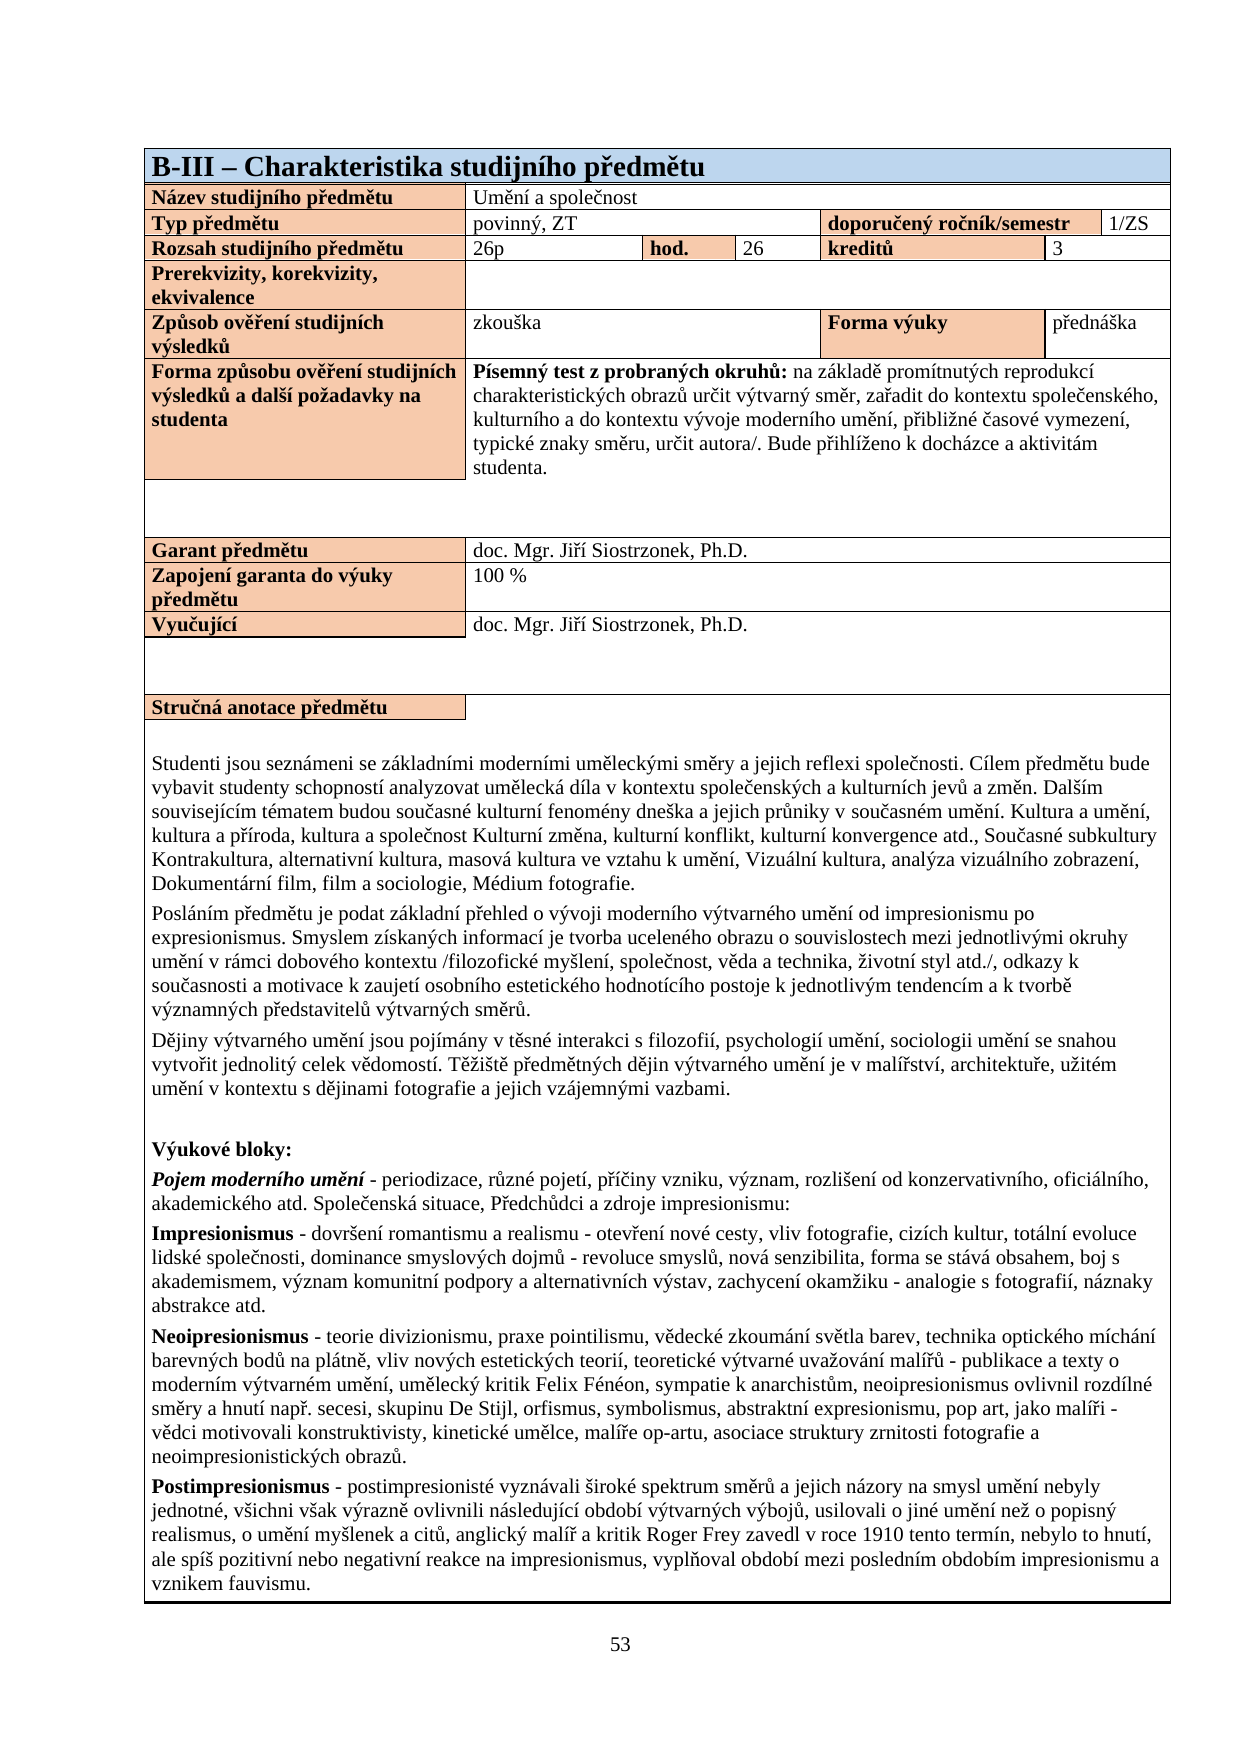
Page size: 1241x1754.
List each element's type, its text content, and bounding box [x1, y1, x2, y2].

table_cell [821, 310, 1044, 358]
table_cell doporučený ročník/semestr [821, 210, 1101, 234]
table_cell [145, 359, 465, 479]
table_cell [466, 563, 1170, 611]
table_cell zkouška [466, 310, 820, 358]
table_cell Prerekvizity, korekvizity, ekvivalence [145, 261, 465, 309]
table_cell Umění a společnost [466, 185, 1170, 209]
table_cell Způsob ověření studijních výsledků [145, 310, 465, 358]
table_cell Rozsah studijního předmětu [145, 236, 465, 259]
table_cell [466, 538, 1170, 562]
table_cell Typ předmětu [145, 210, 465, 234]
table_cell 26p [466, 236, 642, 259]
table_cell hod. [643, 236, 735, 259]
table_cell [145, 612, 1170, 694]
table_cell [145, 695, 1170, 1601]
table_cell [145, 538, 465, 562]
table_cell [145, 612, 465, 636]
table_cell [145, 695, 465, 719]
table_cell 1/ZS [1102, 210, 1170, 234]
table_cell [466, 261, 1170, 309]
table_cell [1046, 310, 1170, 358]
table_cell 26 [736, 236, 820, 259]
table_header B-III – Charakteristika studijního předmětu [145, 149, 1170, 182]
table_cell povinný, ZT [466, 210, 820, 234]
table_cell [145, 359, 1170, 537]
table_cell Název studijního předmětu [145, 185, 465, 209]
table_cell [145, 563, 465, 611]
table_cell kreditů [821, 236, 1044, 259]
table_cell 3 [1046, 236, 1170, 259]
